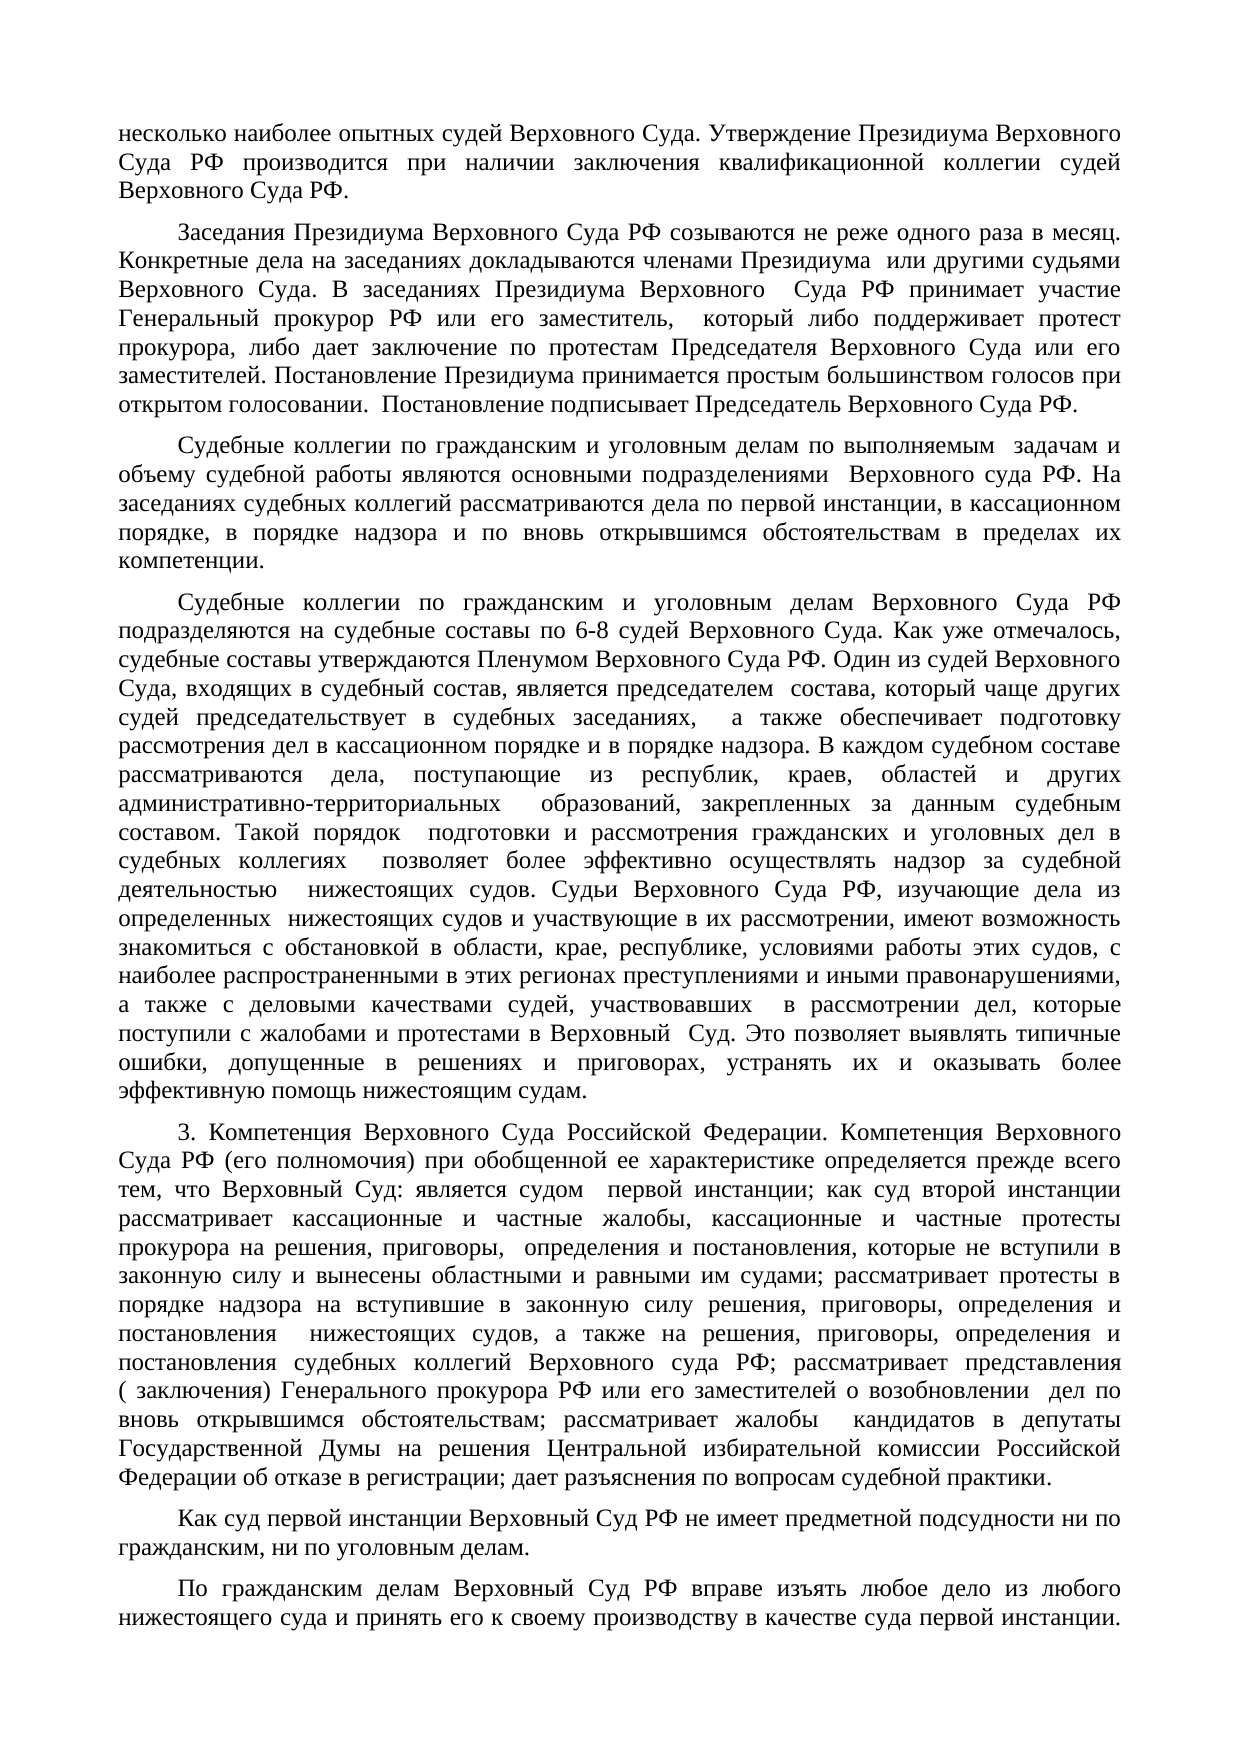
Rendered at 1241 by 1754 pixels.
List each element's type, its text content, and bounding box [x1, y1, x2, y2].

text 3. Компетенция Верховного Суда Российской Федерации. Компетенция Верховного Суда РФ (его полномочия) при обобщенной ее характеристике определяется прежде всего тем, что Верховный Суд: является судом первой инстанции; как суд второй инстанции рассматривает кассационные и частные жалобы, кассационные и частные протесты прокурора на решения, приговоры, определения и постановления, которые не вступили в законную силу и вынесены областными и равными им судами; рассматривает протесты в порядке надзора на вступившие в законную силу решения, приговоры, определения и постановления нижестоящих судов, а также на решения, приговоры, определения и постановления судебных коллегий Верховного суда РФ; рассматривает представления ( заключения) Генерального прокурора РФ или его заместителей о возобновлении дел по вновь открывшимся обстоятельствам; рассматривает жалобы кандидатов в депутаты Государственной Думы на решения Центральной избирательной комиссии Российской Федерации об отказе в регистрации; дает разъяснения по вопросам судебной практики. [118, 1117, 1122, 1491]
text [118, 1573, 1122, 1631]
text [118, 118, 1122, 204]
text Как суд первой инстанции Верховный Суд РФ не имеет предметной подсудности ни по гражданским, ни по уголовным делам. [118, 1503, 1122, 1561]
text Судебные коллегии по гражданским и уголовным делам по выполняемым задачам и объему судебной работы являются основными подразделениями Верховного суда РФ. На заседаниях судебных коллегий рассматриваются дела по первой инстанции, в кассационном порядке, в порядке надзора и по вновь открывшимся обстоятельствам в пределах их компетенции. [118, 431, 1122, 574]
text Судебные коллегии по гражданским и уголовным делам Верховного Суда РФ подразделяются на судебные составы по 6-8 судей Верховного Суда. Как уже отмечалось, судебные составы утверждаются Пленумом Верховного Суда РФ. Один из судей Верховного Суда, входящих в судебный состав, является председателем состава, который чаще других судей председательствует в судебных заседаниях, а также обеспечивает подготовку рассмотрения дел в кассационном порядке и в порядке надзора. В каждом судебном составе рассматриваются дела, поступающие из республик, краев, областей и других административно-территориальных образований, закрепленных за данным судебным составом. Такой порядок подготовки и рассмотрения гражданских и уголовных дел в судебных коллегиях позволяет более эффективно осуществлять надзор за судебной деятельностью нижестоящих судов. Судьи Верховного Суда РФ, изучающие дела из определенных нижестоящих судов и участвующие в их рассмотрении, имеют возможность знакомиться с обстановкой в области, крае, республике, условиями работы этих судов, с наиболее распространенными в этих регионах преступлениями и иными правонарушениями, а также с деловыми качествами судей, участвовавших в рассмотрении дел, которые поступили с жалобами и протестами в Верховный Суд. Это позволяет выявлять типичные ошибки, допущенные в решениях и приговорах, устранять их и оказывать более эффективную помощь нижестоящим судам. [118, 587, 1122, 1104]
text Заседания Президиума Верховного Суда РФ созываются не реже одного раза в месяц. Конкретные дела на заседаниях докладываются членами Президиума или другими судьями Верховного Суда. В заседаниях Президиума Верховного Суда РФ принимает участие Генеральный прокурор РФ или его заместитель, который либо поддерживает протест прокурора, либо дает заключение по протестам Председателя Верховного Суда или его заместителей. Постановление Президиума принимается простым большинством голосов при открытом голосовании. Постановление подписывает Председатель Верховного Суда РФ. [118, 217, 1122, 418]
